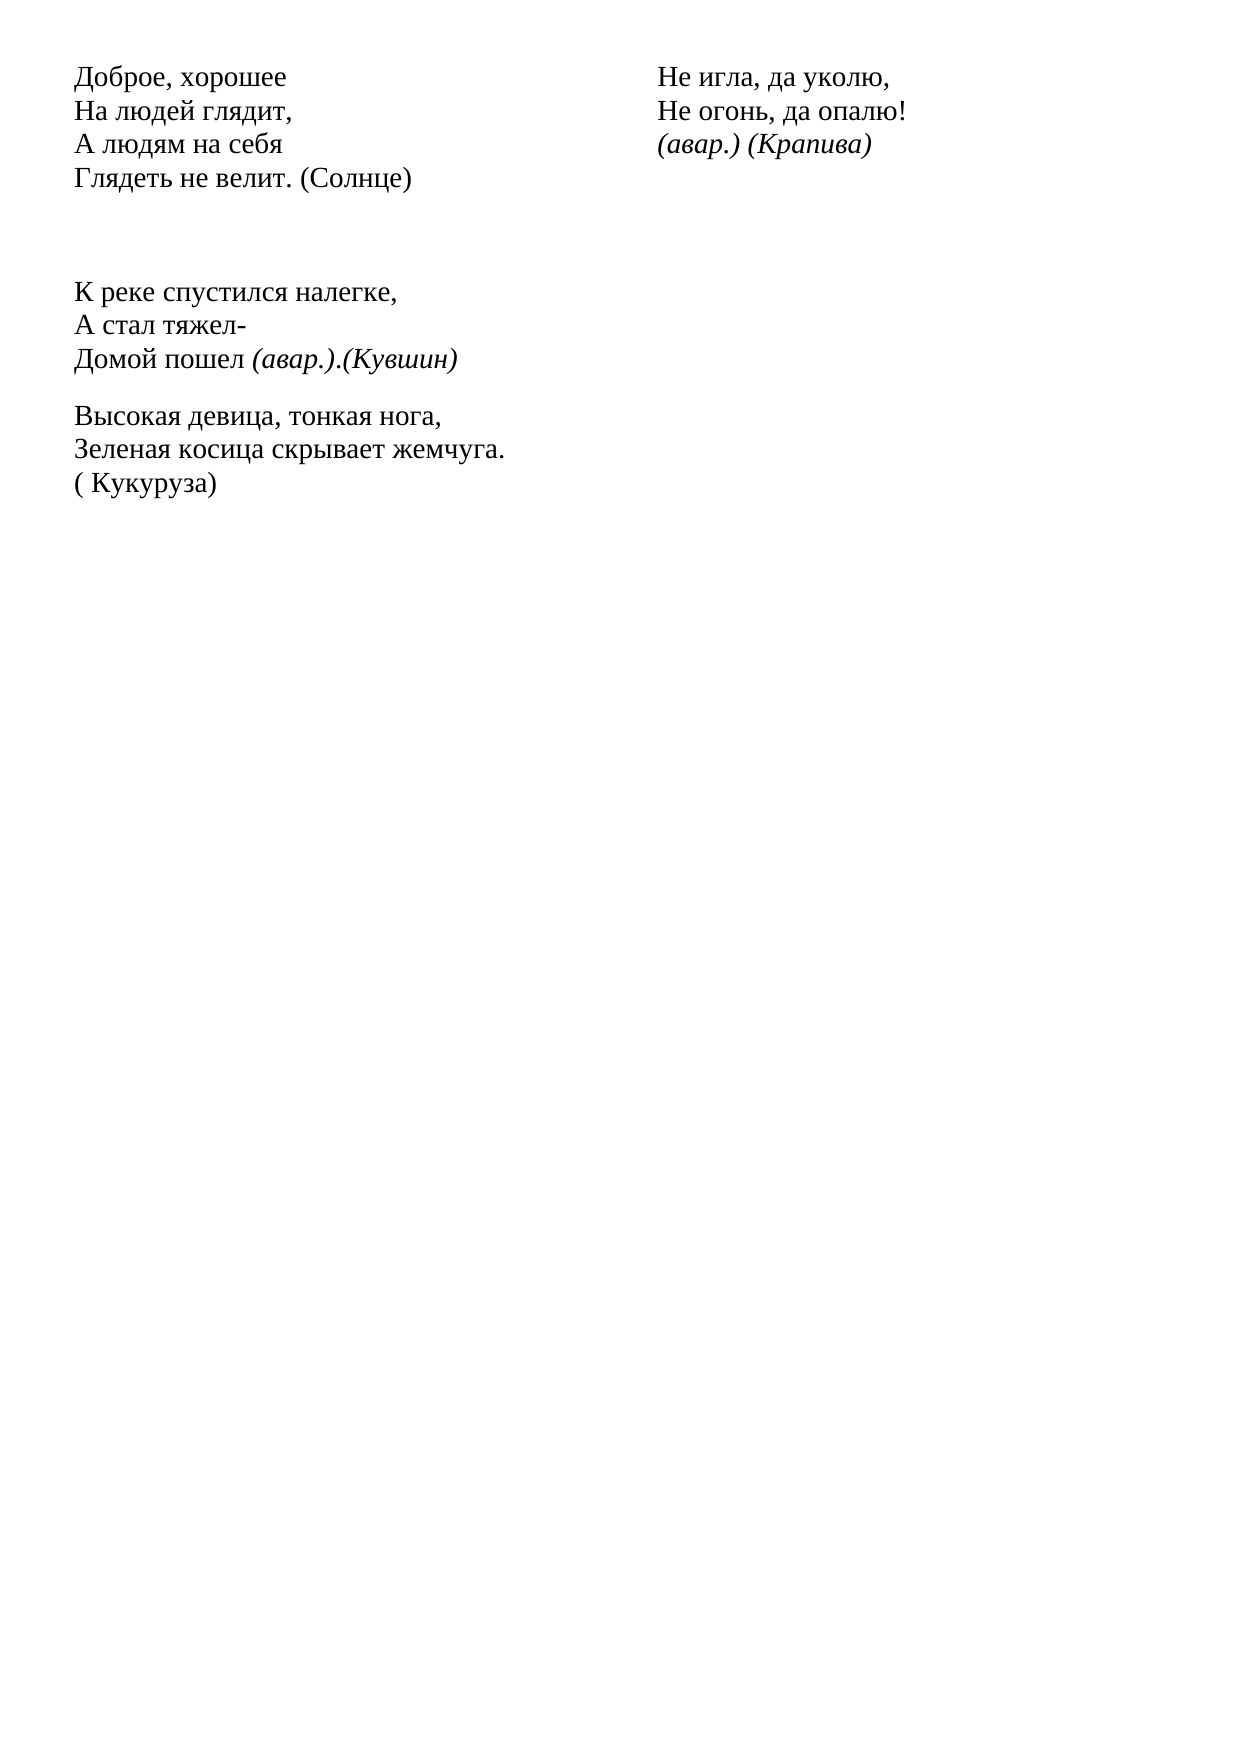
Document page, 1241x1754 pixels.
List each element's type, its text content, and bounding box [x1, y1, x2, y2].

text На людей глядит, [74, 93, 583, 126]
text Не игла, да уколю, Не огонь, да опалю! (авар.) (Крапива) [657, 59, 1167, 160]
text Доброе, хорошее [74, 59, 583, 93]
text К реке спустился налегке, А стал тяжел- Домой пошел (авар.).(Кувшин) [74, 274, 583, 374]
text А людям на себя [74, 126, 583, 160]
text Высокая девица, тонкая нога, Зеленая косица скрывает жемчуга. ( Кукуруза) [74, 398, 583, 498]
text Глядеть не велит. (Солнце) [74, 160, 583, 193]
